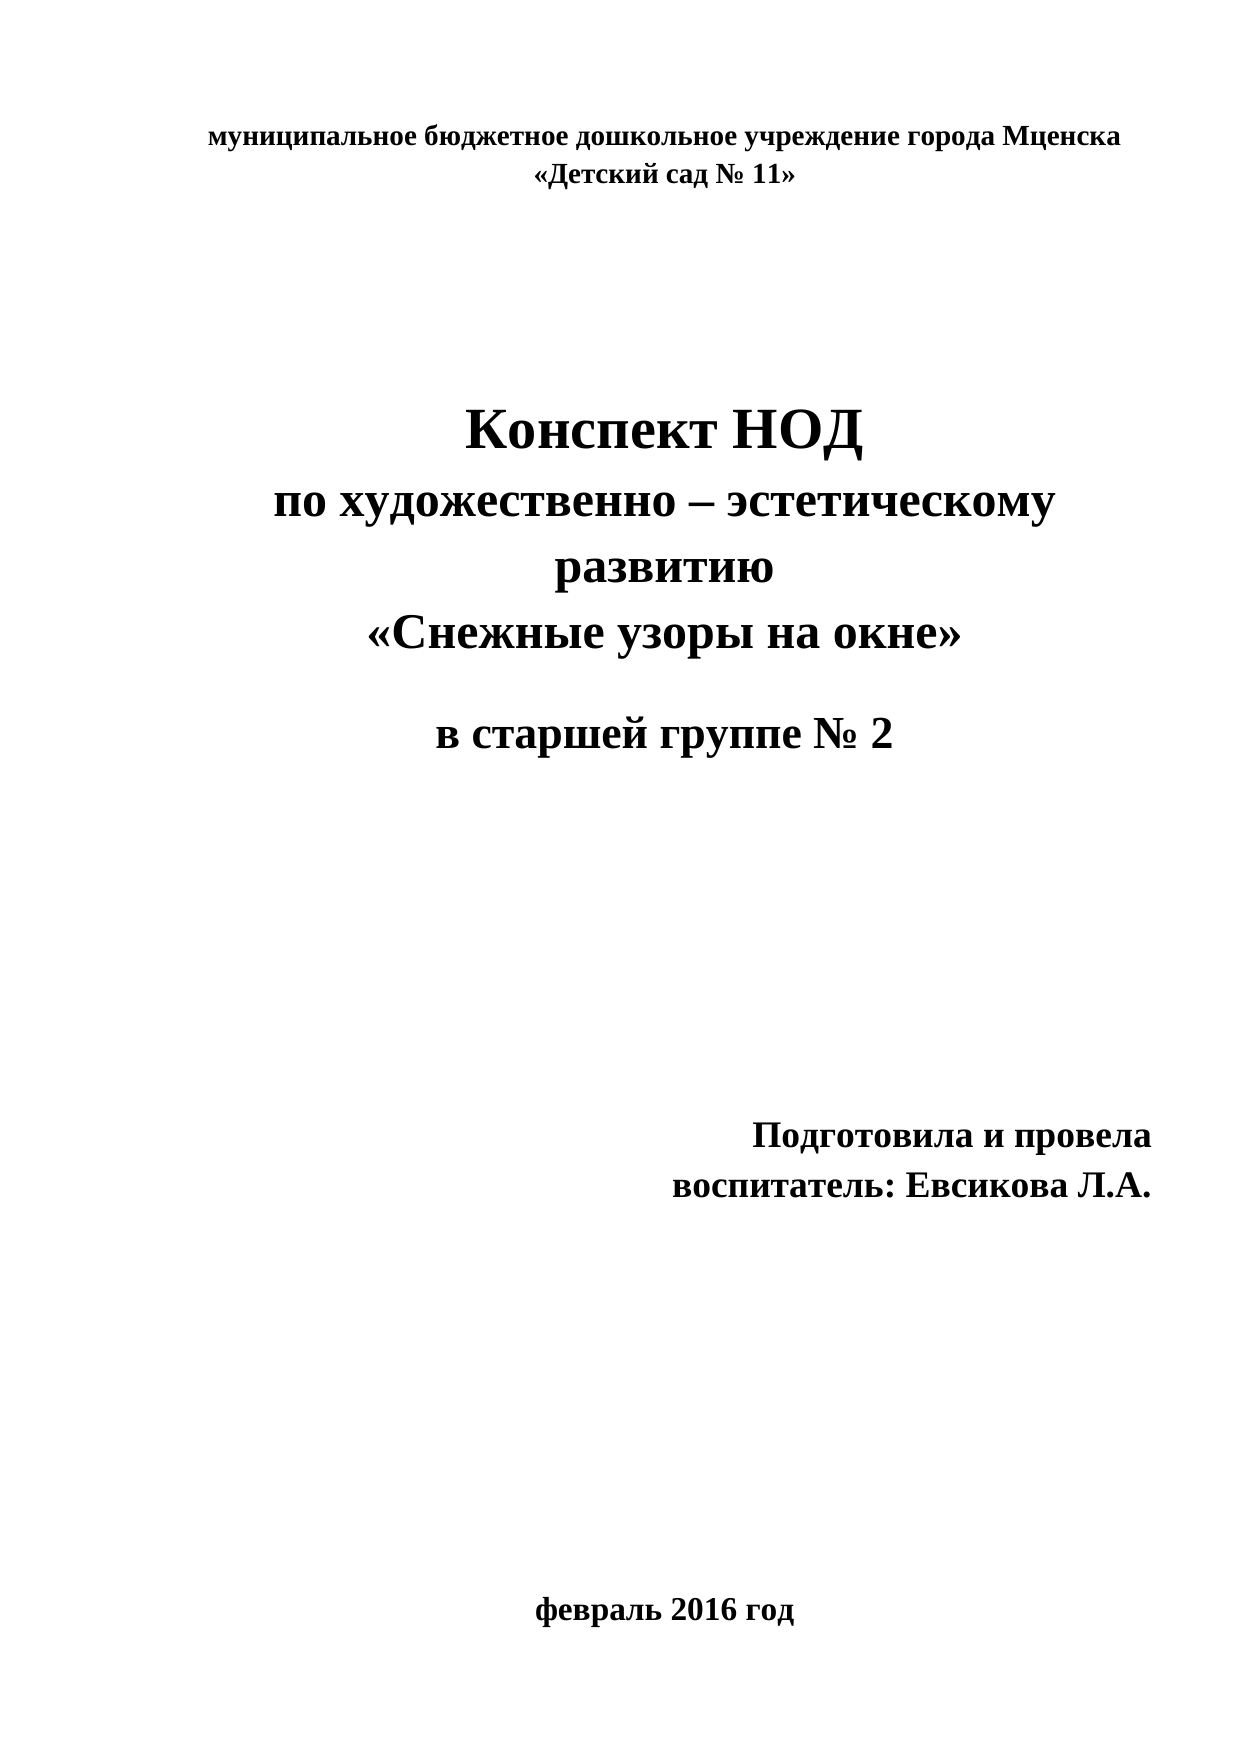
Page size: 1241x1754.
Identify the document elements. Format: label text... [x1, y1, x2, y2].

text Конспект НОД по художественно – эстетическому развитию «Снежные узоры на окне» в старшей группе № 2 [177, 394, 1152, 758]
text Подготовила и провела воспитатель: Евсикова Л.А. [177, 1112, 1152, 1205]
text муниципальное бюджетное дошкольное учреждение города Мценска «Детский сад № 11» [177, 118, 1152, 190]
text февраль 2016 год [177, 1589, 1152, 1627]
